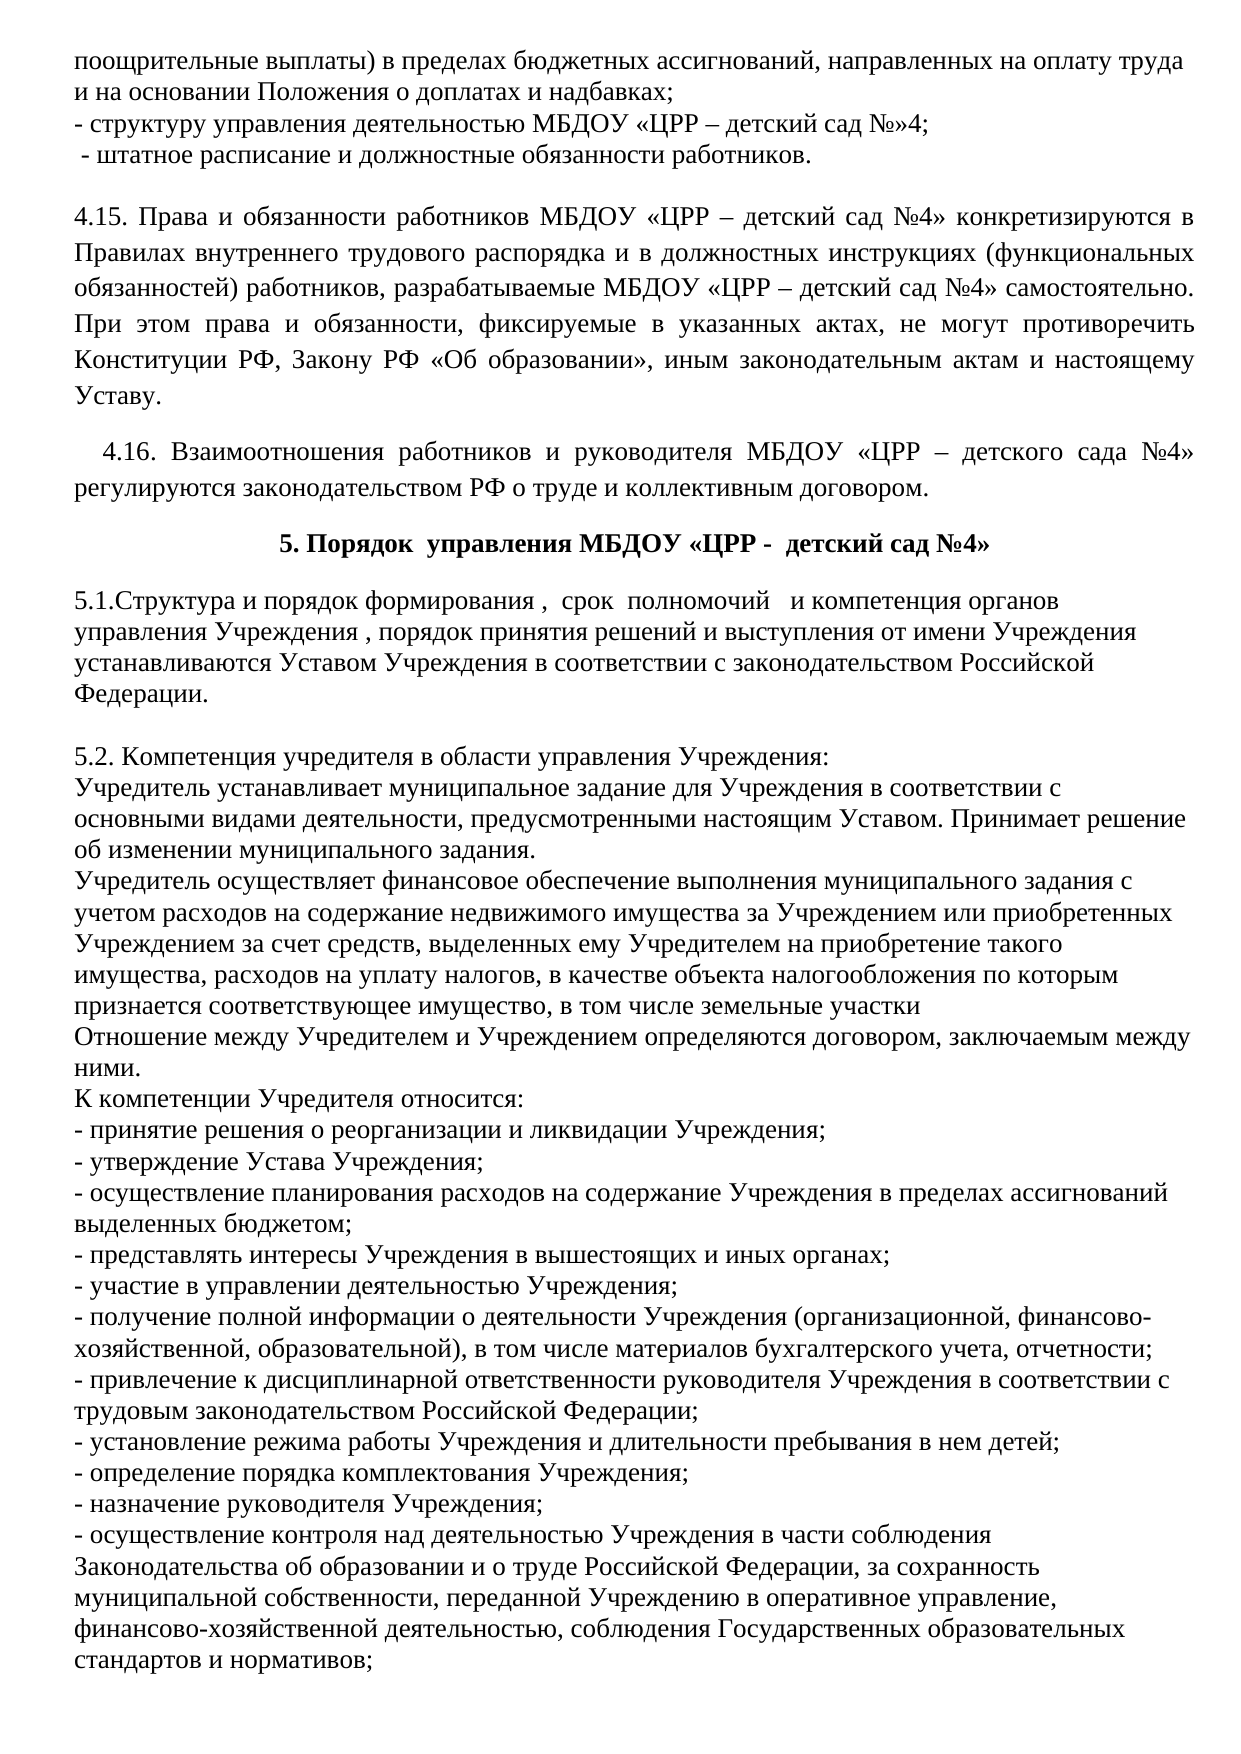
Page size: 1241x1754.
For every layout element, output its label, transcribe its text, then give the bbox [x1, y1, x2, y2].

text - утверждение Устава Учреждения; [74, 1145, 1196, 1176]
text - назначение руководителя Учреждения; [74, 1487, 1196, 1518]
text - определение порядка комплектования Учреждения; [74, 1456, 1196, 1487]
text - принятие решения о реорганизации и ликвидации Учреждения; [74, 1114, 1196, 1145]
text - привлечение к дисциплинарной ответственности руководителя Учреждения в соответствии с трудовым законодательством Российской Федерации; [74, 1363, 1196, 1425]
text - установление режима работы Учреждения и длительности пребывания в нем детей; [74, 1425, 1196, 1456]
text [74, 44, 1196, 107]
text 5.1.Структура и порядок формирования , срок полномочий и компетенция органов управления Учреждения , порядок принятия решений и выступления от имени Учреждения устанавливаются Уставом Учреждения в соответствии с законодательством Российской Федерации. [74, 584, 1196, 709]
text - представлять интересы Учреждения в вышестоящих и иных органах; [74, 1238, 1196, 1269]
text Отношение между Учредителем и Учреждением определяются договором, заключаемым между ними. [74, 1020, 1196, 1082]
text 5. Порядок управления МБДОУ «ЦРР - детский сад №4» [74, 528, 1196, 559]
text - участие в управлении деятельностью Учреждения; [74, 1269, 1196, 1301]
text К компетенции Учредителя относится: [74, 1082, 1196, 1114]
text 5.2. Компетенция учредителя в области управления Учреждения: [74, 740, 1196, 771]
text 4.16. Взаимоотношения работников и руководителя МБДОУ «ЦРР – детского сада №4» регулируются законодательством РФ о труде и коллективным договором. [74, 435, 1196, 502]
text - получение полной информации о деятельности Учреждения (организационной, финансово-хозяйственной, образовательной), в том числе материалов бухгалтерского учета, отчетности; [74, 1301, 1196, 1363]
text Учредитель устанавливает муниципальное задание для Учреждения в соответствии с основными видами деятельности, предусмотренными настоящим Уставом. Принимает решение об изменении муниципального задания. [74, 771, 1196, 864]
text - структуру управления деятельностью МБДОУ «ЦРР – детский сад №»4; [74, 107, 1196, 138]
text - осуществление контроля над деятельностью Учреждения в части соблюдения Законодательства об образовании и о труде Российской Федерации, за сохранность муниципальной собственности, переданной Учреждению в оперативное управление, финансово-хозяйственной деятельностью, соблюдения Государственных образовательных стандартов и нормативов; [74, 1518, 1196, 1674]
text 4.15. Права и обязанности работников МБДОУ «ЦРР – детский сад №4» конкретизируются в Правилах внутреннего трудового распорядка и в должностных инструкциях (функциональных обязанностей) работников, разрабатываемые МБДОУ «ЦРР – детский сад №4» самостоятельно. При этом права и обязанности, фиксируемые в указанных актах, не могут противоречить Конституции РФ, Закону РФ «Об образовании», иным законодательным актам и настоящему Уставу. [74, 200, 1196, 410]
text - осуществление планирования расходов на содержание Учреждения в пределах ассигнований выделенных бюджетом; [74, 1176, 1196, 1238]
text - штатное расписание и должностные обязанности работников. [74, 138, 1196, 169]
text Учредитель осуществляет финансовое обеспечение выполнения муниципального задания с учетом расходов на содержание недвижимого имущества за Учреждением или приобретенных Учреждением за счет средств, выделенных ему Учредителем на приобретение такого имущества, расходов на уплату налогов, в качестве объекта налогообложения по которым признается соответствующее имущество, в том числе земельные участки [74, 864, 1196, 1020]
